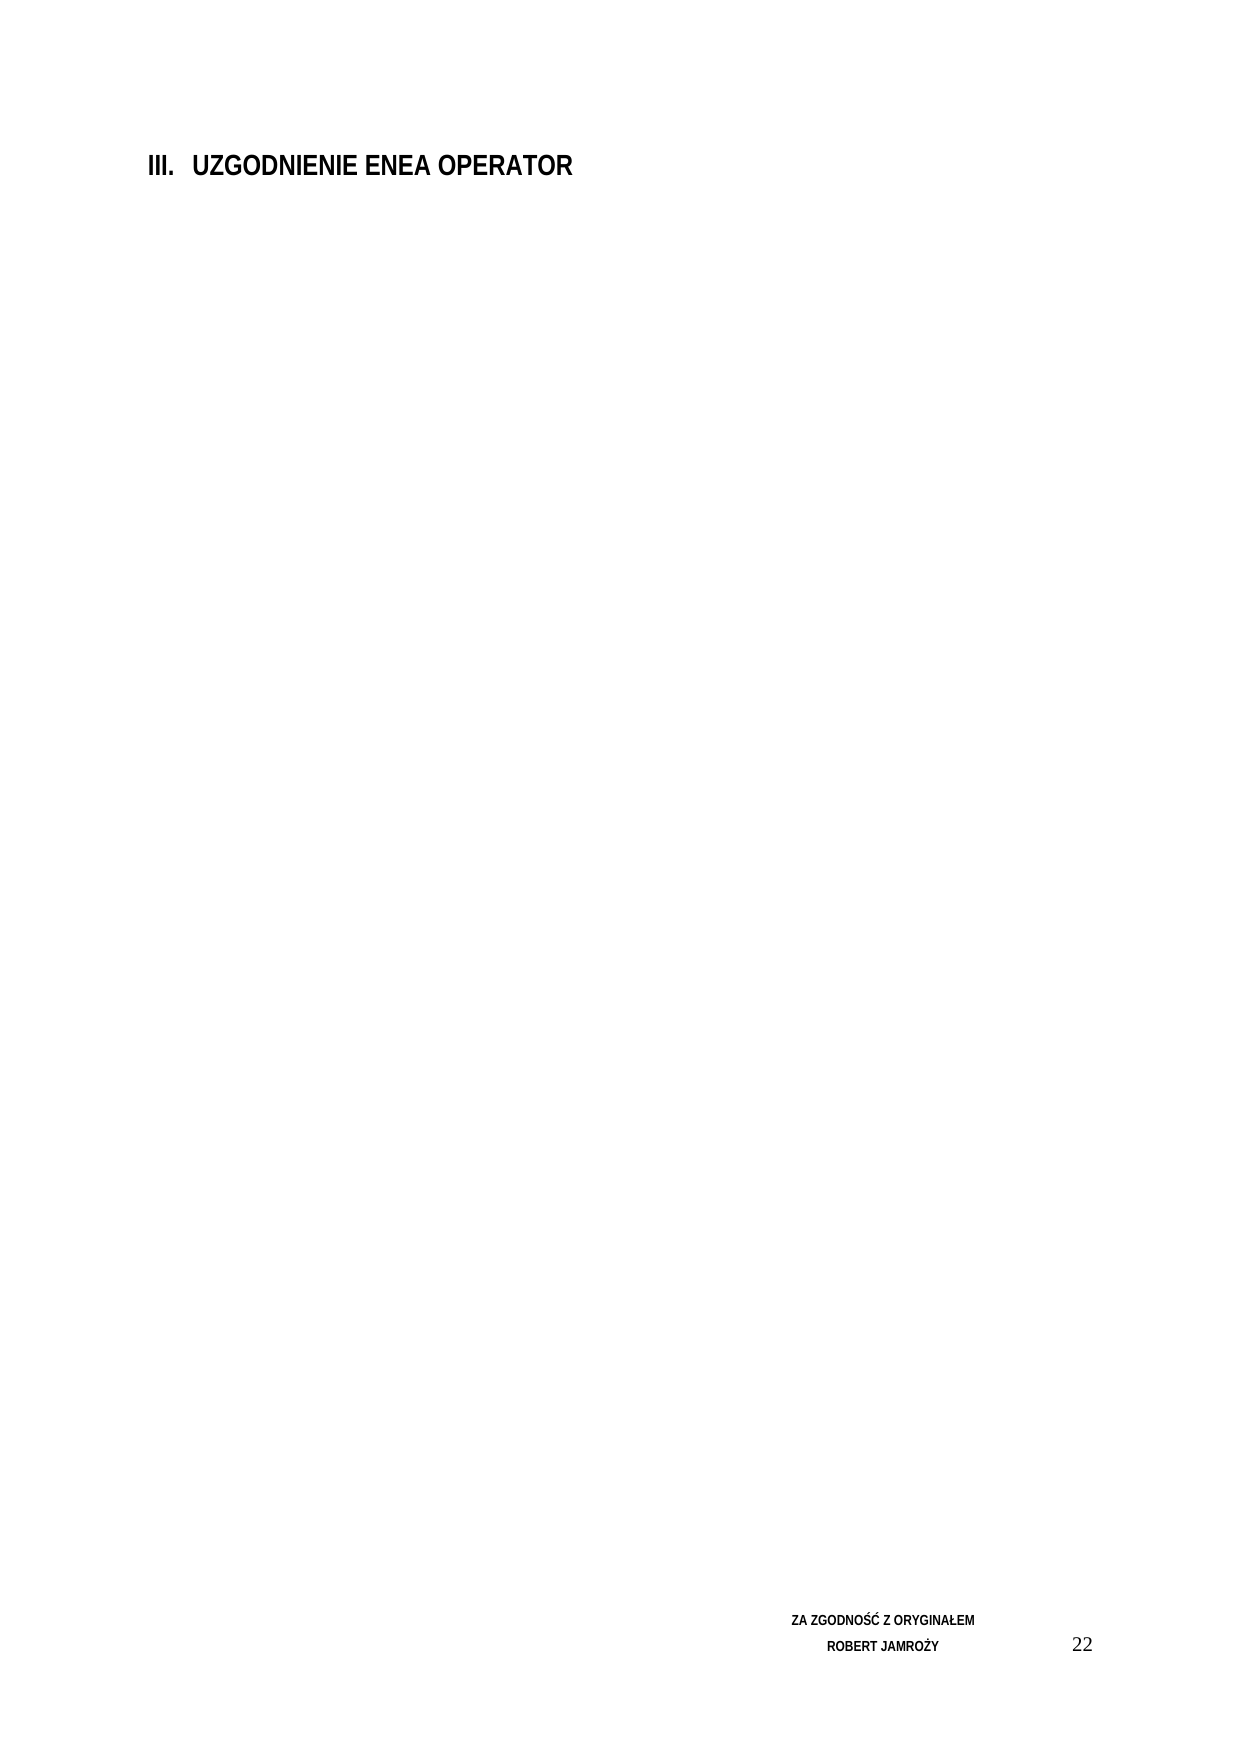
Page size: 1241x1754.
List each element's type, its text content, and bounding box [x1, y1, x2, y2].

subtitle UZGODNIENIE ENEA OPERATOR [148, 148, 1093, 181]
